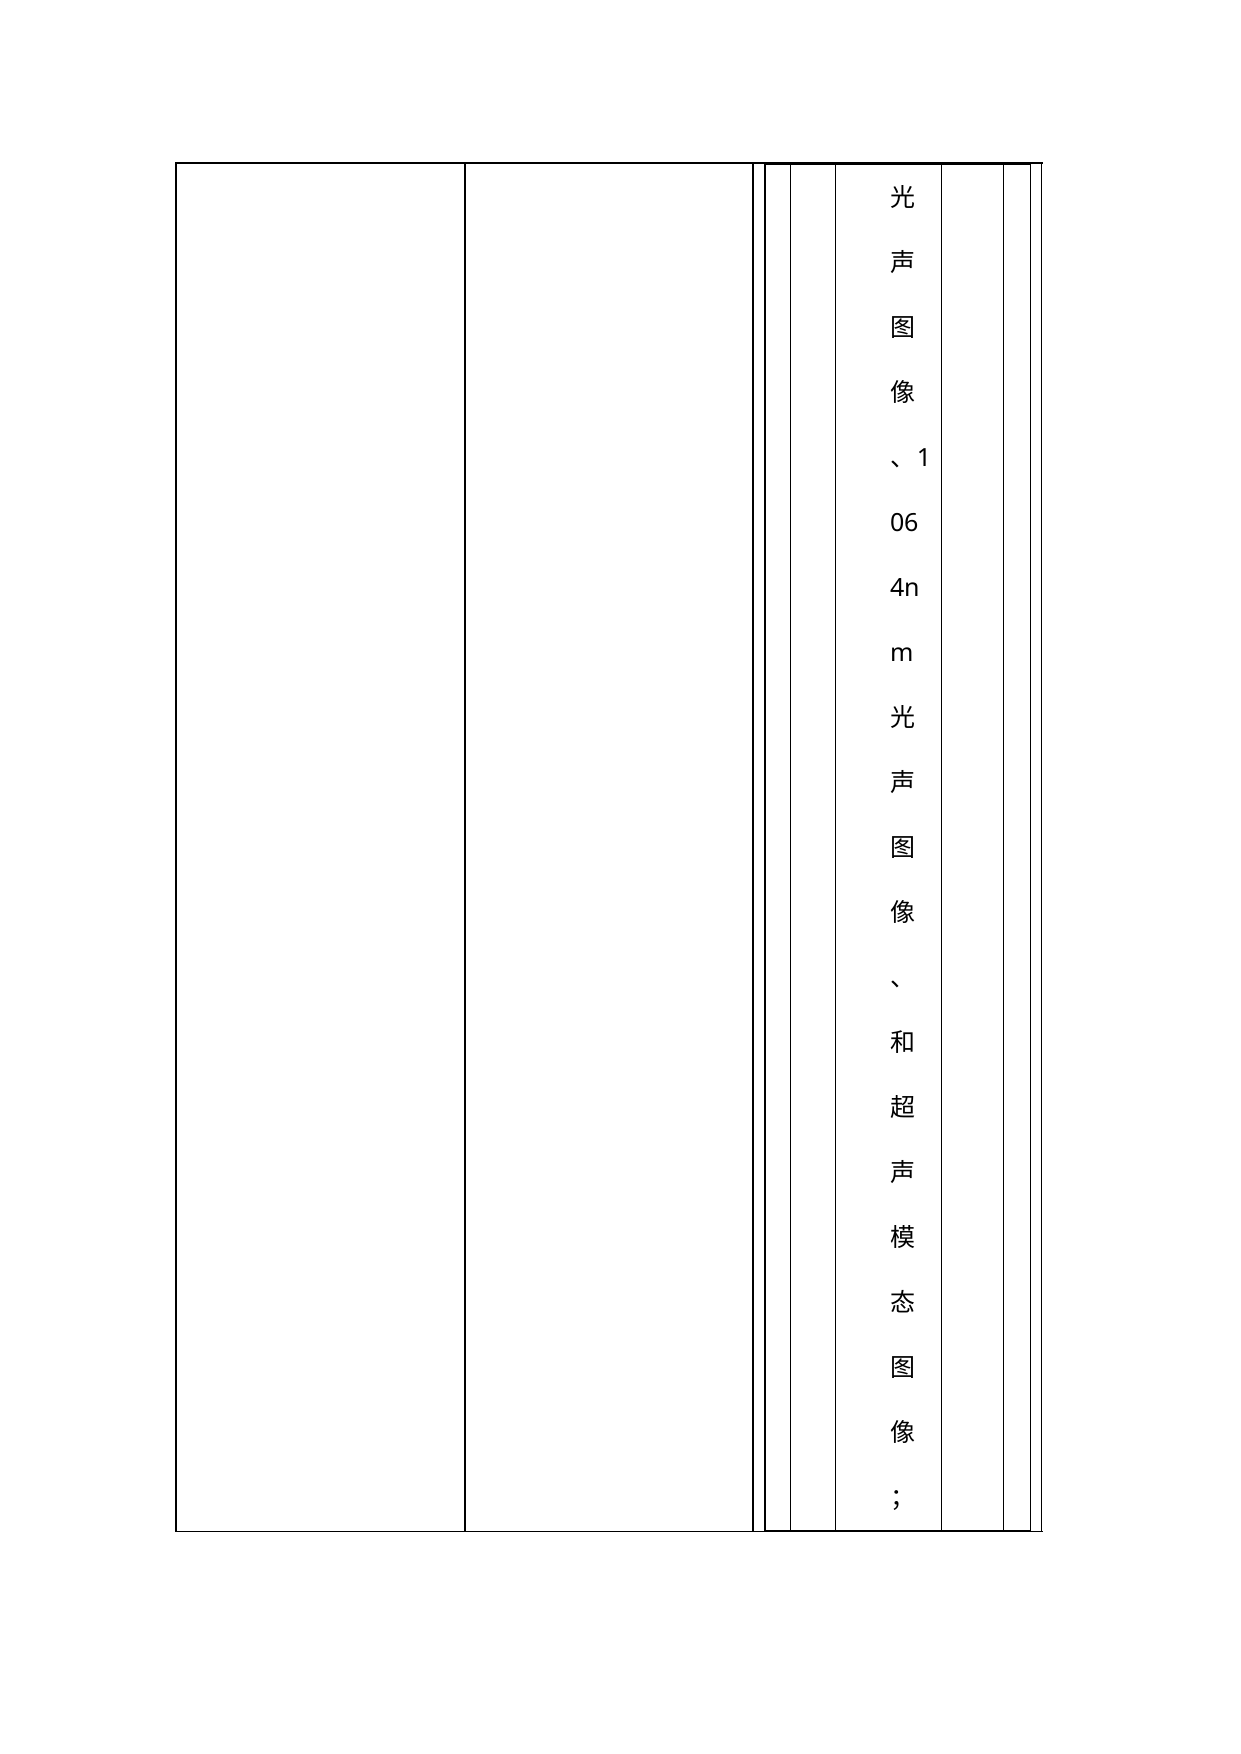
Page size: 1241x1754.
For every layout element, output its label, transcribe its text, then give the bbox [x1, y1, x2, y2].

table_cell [836, 165, 941, 1530]
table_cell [1004, 165, 1030, 1530]
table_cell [754, 164, 764, 1531]
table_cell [1031, 164, 1041, 1531]
table_cell [177, 164, 464, 1531]
table_cell 1 [466, 164, 752, 1531]
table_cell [791, 165, 835, 1530]
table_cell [766, 165, 790, 1530]
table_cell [942, 165, 1003, 1530]
